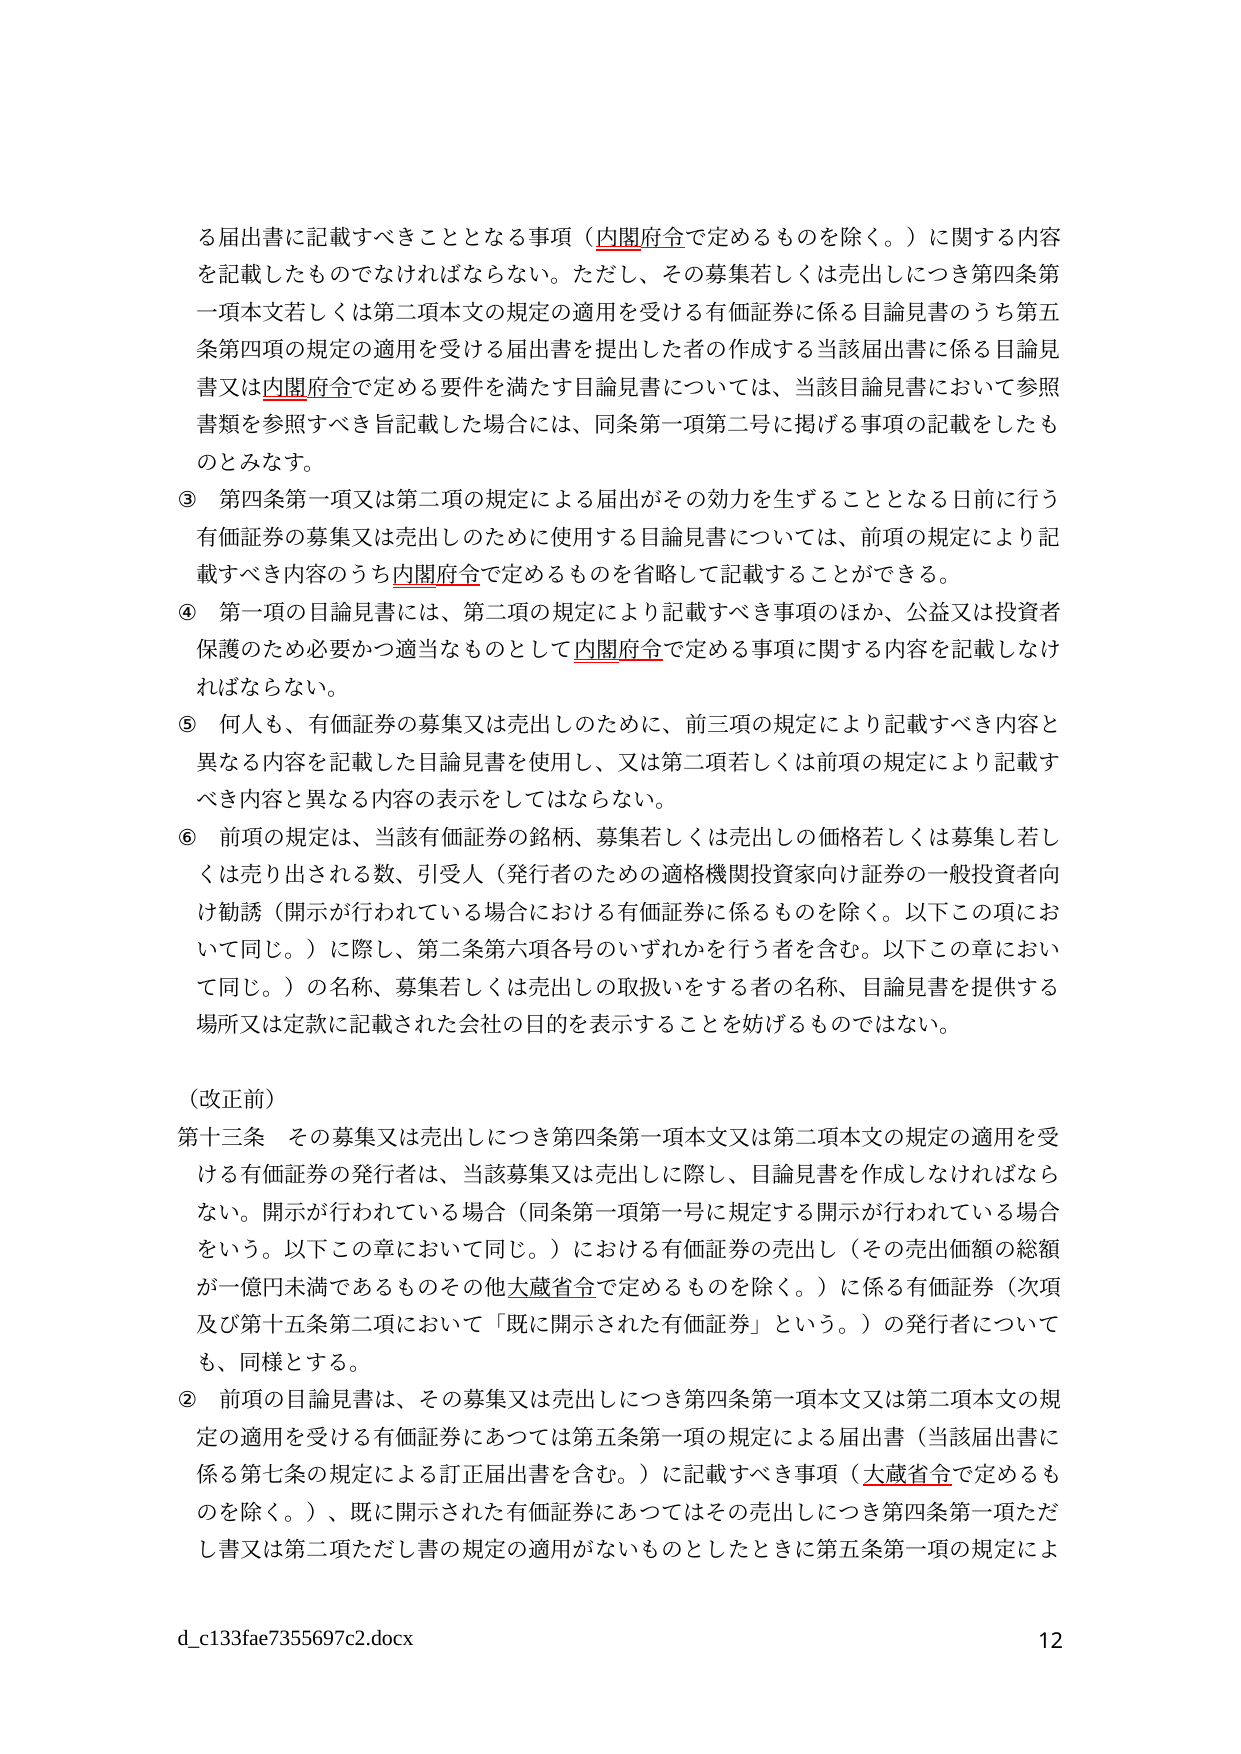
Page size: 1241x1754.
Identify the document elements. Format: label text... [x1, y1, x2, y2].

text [177, 1379, 1063, 1567]
text ⑥ 前項の規定は、当該有価証券の銘柄、募集若しくは売出しの価格若しくは募集し若しくは売り出される数、引受人（発行者のための適格機関投資家向け証券の一般投資者向け勧誘（開示が行われている場合における有価証券に係るものを除く。以下この項において同じ。）に際し、第二条第六項各号のいずれかを行う者を含む。以下この章において同じ。）の名称、募集若しくは売出しの取扱いをする者の名称、目論見書を提供する場所又は定款に記載された会社の目的を表示することを妨げるものではない。 [177, 817, 1063, 1042]
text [177, 217, 1063, 479]
text （改正前） [177, 1079, 1063, 1117]
text 第十三条 その募集又は売出しにつき第四条第一項本文又は第二項本文の規定の適用を受ける有価証券の発行者は、当該募集又は売出しに際し、目論見書を作成しなければならない。開示が行われている場合（同条第一項第一号に規定する開示が行われている場合をいう。以下この章において同じ。）における有価証券の売出し（その売出価額の総額が一億円未満であるものその他大蔵省令で定めるものを除く。）に係る有価証券（次項及び第十五条第二項において「既に開示された有価証券」という。）の発行者についても、同様とする。 [177, 1117, 1063, 1379]
text ③ 第四条第一項又は第二項の規定による届出がその効力を生ずることとなる日前に行う有価証券の募集又は売出しのために使用する目論見書については、前項の規定により記載すべき内容のうち内閣府令で定めるものを省略して記載することができる。 [177, 479, 1063, 592]
text ⑤ 何人も、有価証券の募集又は売出しのために、前三項の規定により記載すべき内容と異なる内容を記載した目論見書を使用し、又は第二項若しくは前項の規定により記載すべき内容と異なる内容の表示をしてはならない。 [177, 704, 1063, 817]
text ④ 第一項の目論見書には、第二項の規定により記載すべき事項のほか、公益又は投資者保護のため必要かつ適当なものとして内閣府令で定める事項に関する内容を記載しなければならない。 [177, 592, 1063, 704]
